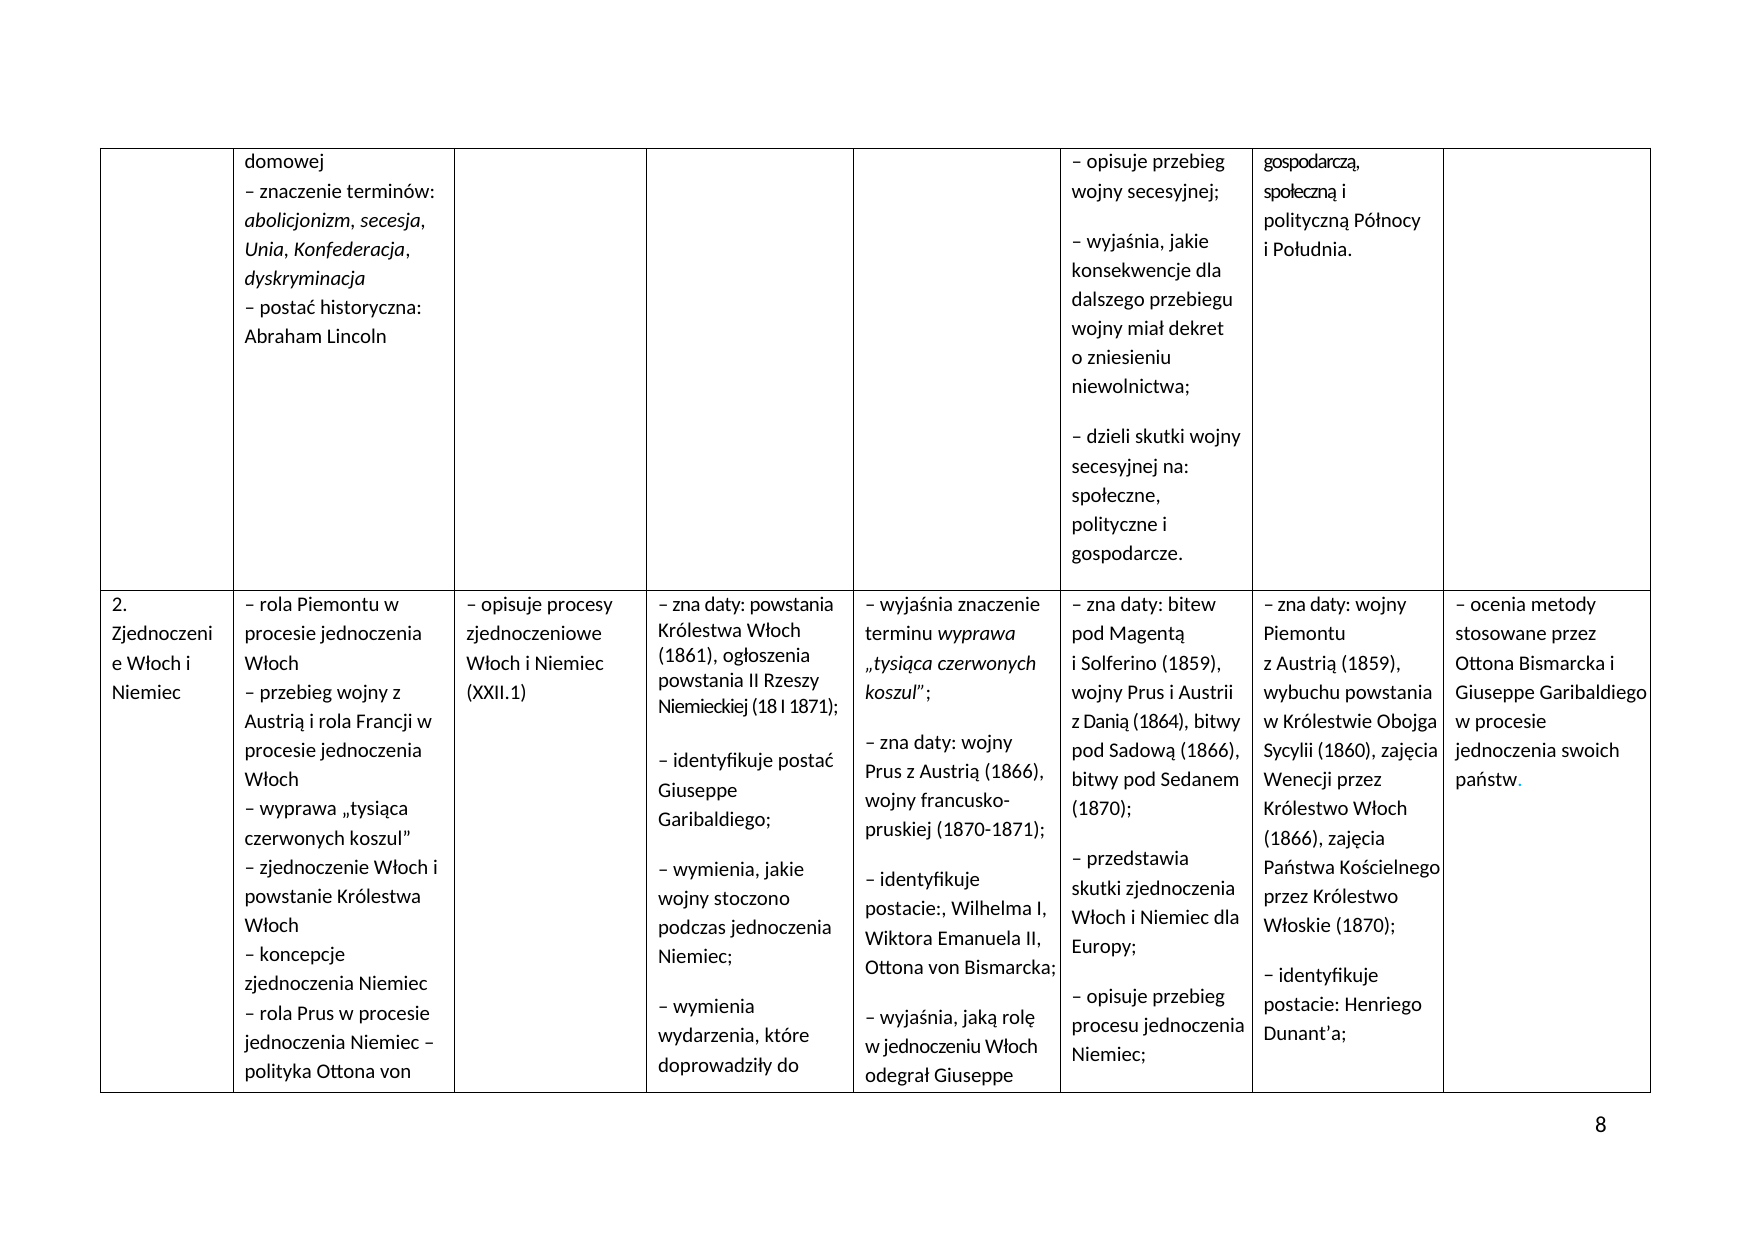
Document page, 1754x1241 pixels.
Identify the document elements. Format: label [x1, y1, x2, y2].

table_cell [455, 591, 646, 1092]
table_cell [647, 149, 853, 590]
table_cell [647, 591, 853, 1092]
table_cell [101, 149, 233, 590]
table_cell [1444, 149, 1650, 590]
table_cell [1253, 591, 1443, 1092]
table_cell [1061, 591, 1252, 1092]
table_cell [234, 149, 454, 590]
table_cell [101, 591, 233, 1092]
table_cell [854, 591, 1060, 1092]
table_cell [1253, 149, 1443, 590]
table_cell [854, 149, 1060, 590]
table_cell [234, 591, 454, 1092]
table_cell [455, 149, 646, 590]
table_cell [1061, 149, 1252, 590]
table_cell [1444, 591, 1650, 1092]
